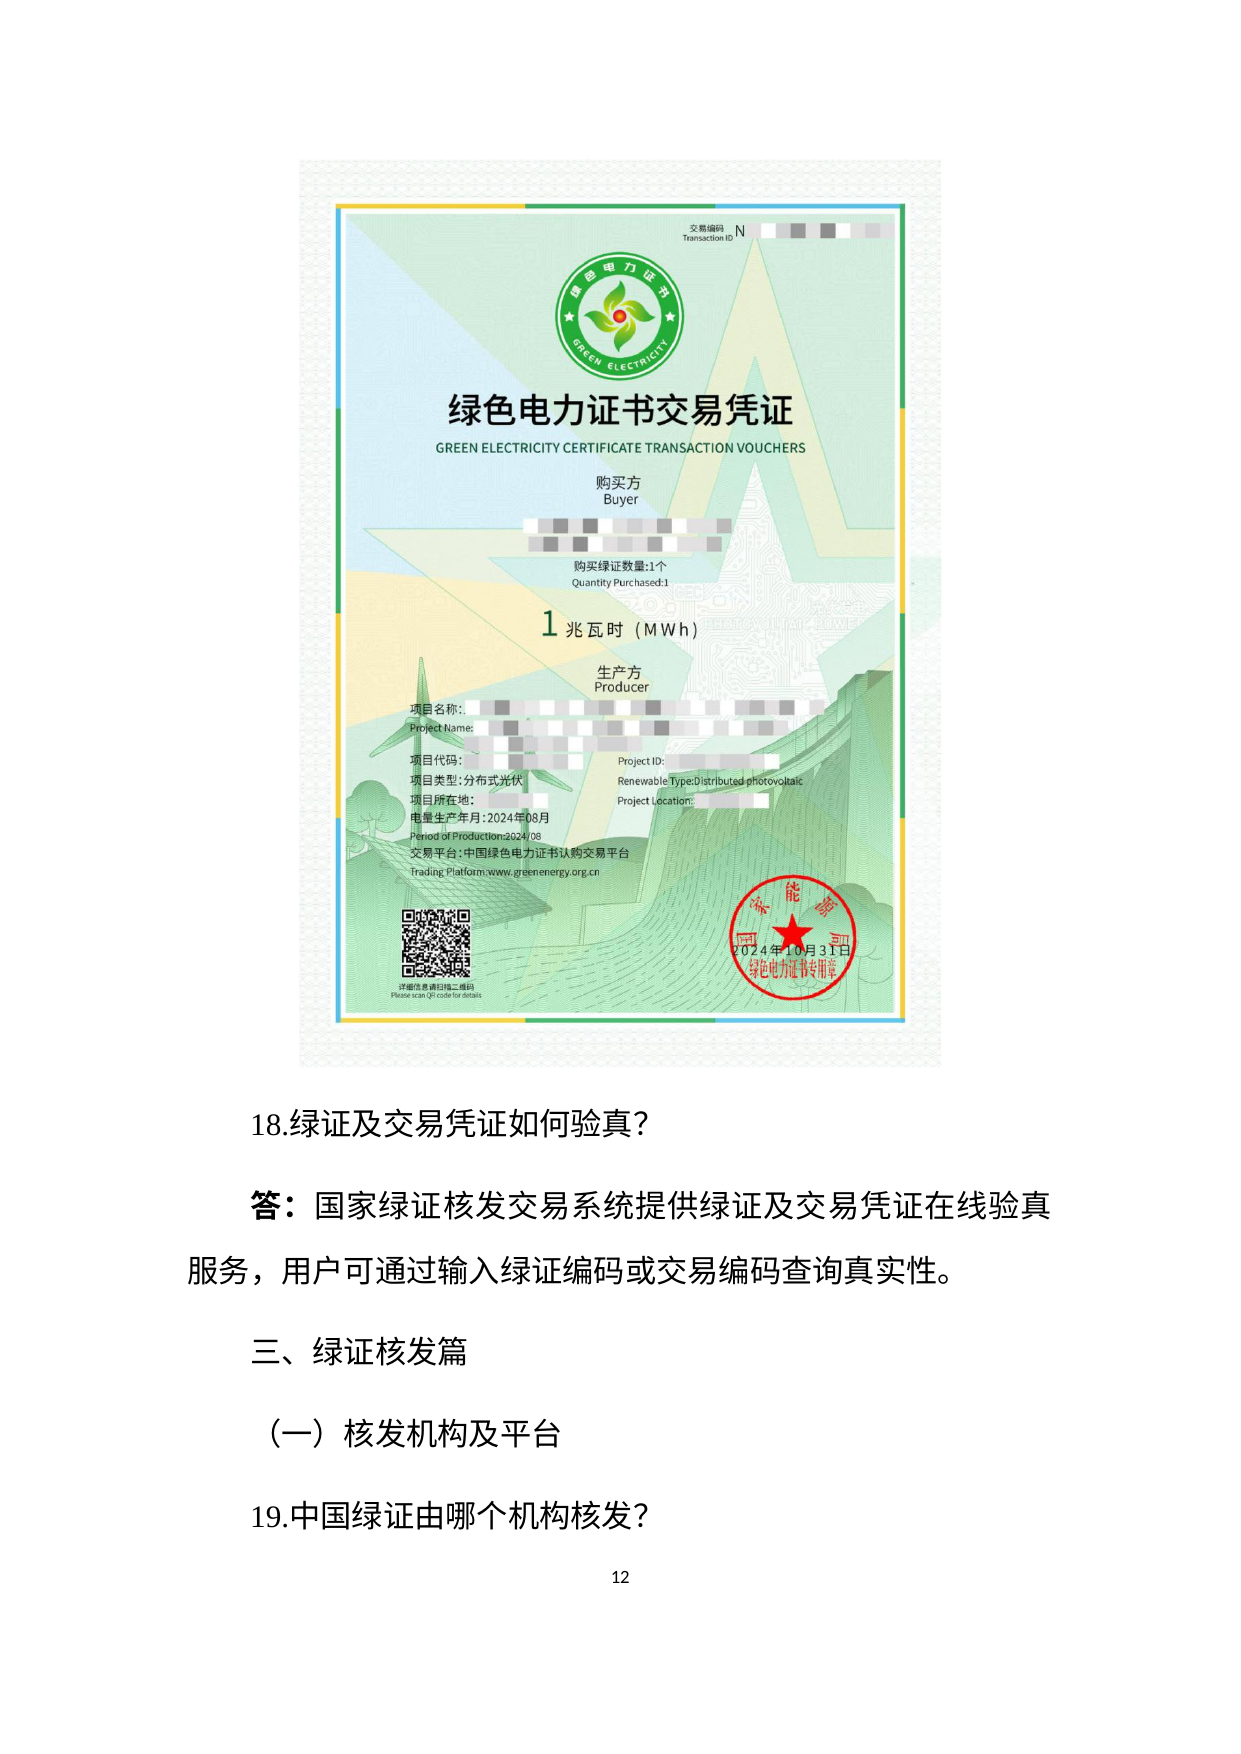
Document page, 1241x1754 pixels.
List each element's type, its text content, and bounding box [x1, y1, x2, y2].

list 中国绿证由哪个机构核发？ [187, 1481, 1053, 1546]
text 答：国家绿证核发交易系统提供绿证及交易凭证在线验真服务，用户可通过输入绿证编码或交易编码查询真实性。 [187, 1171, 1053, 1301]
text （一）核发机构及平台 [187, 1399, 1053, 1464]
list 绿证及交易凭证如何验真？ [187, 1089, 1053, 1154]
picture [298, 159, 942, 1068]
text 三、绿证核发篇 [187, 1318, 1053, 1383]
